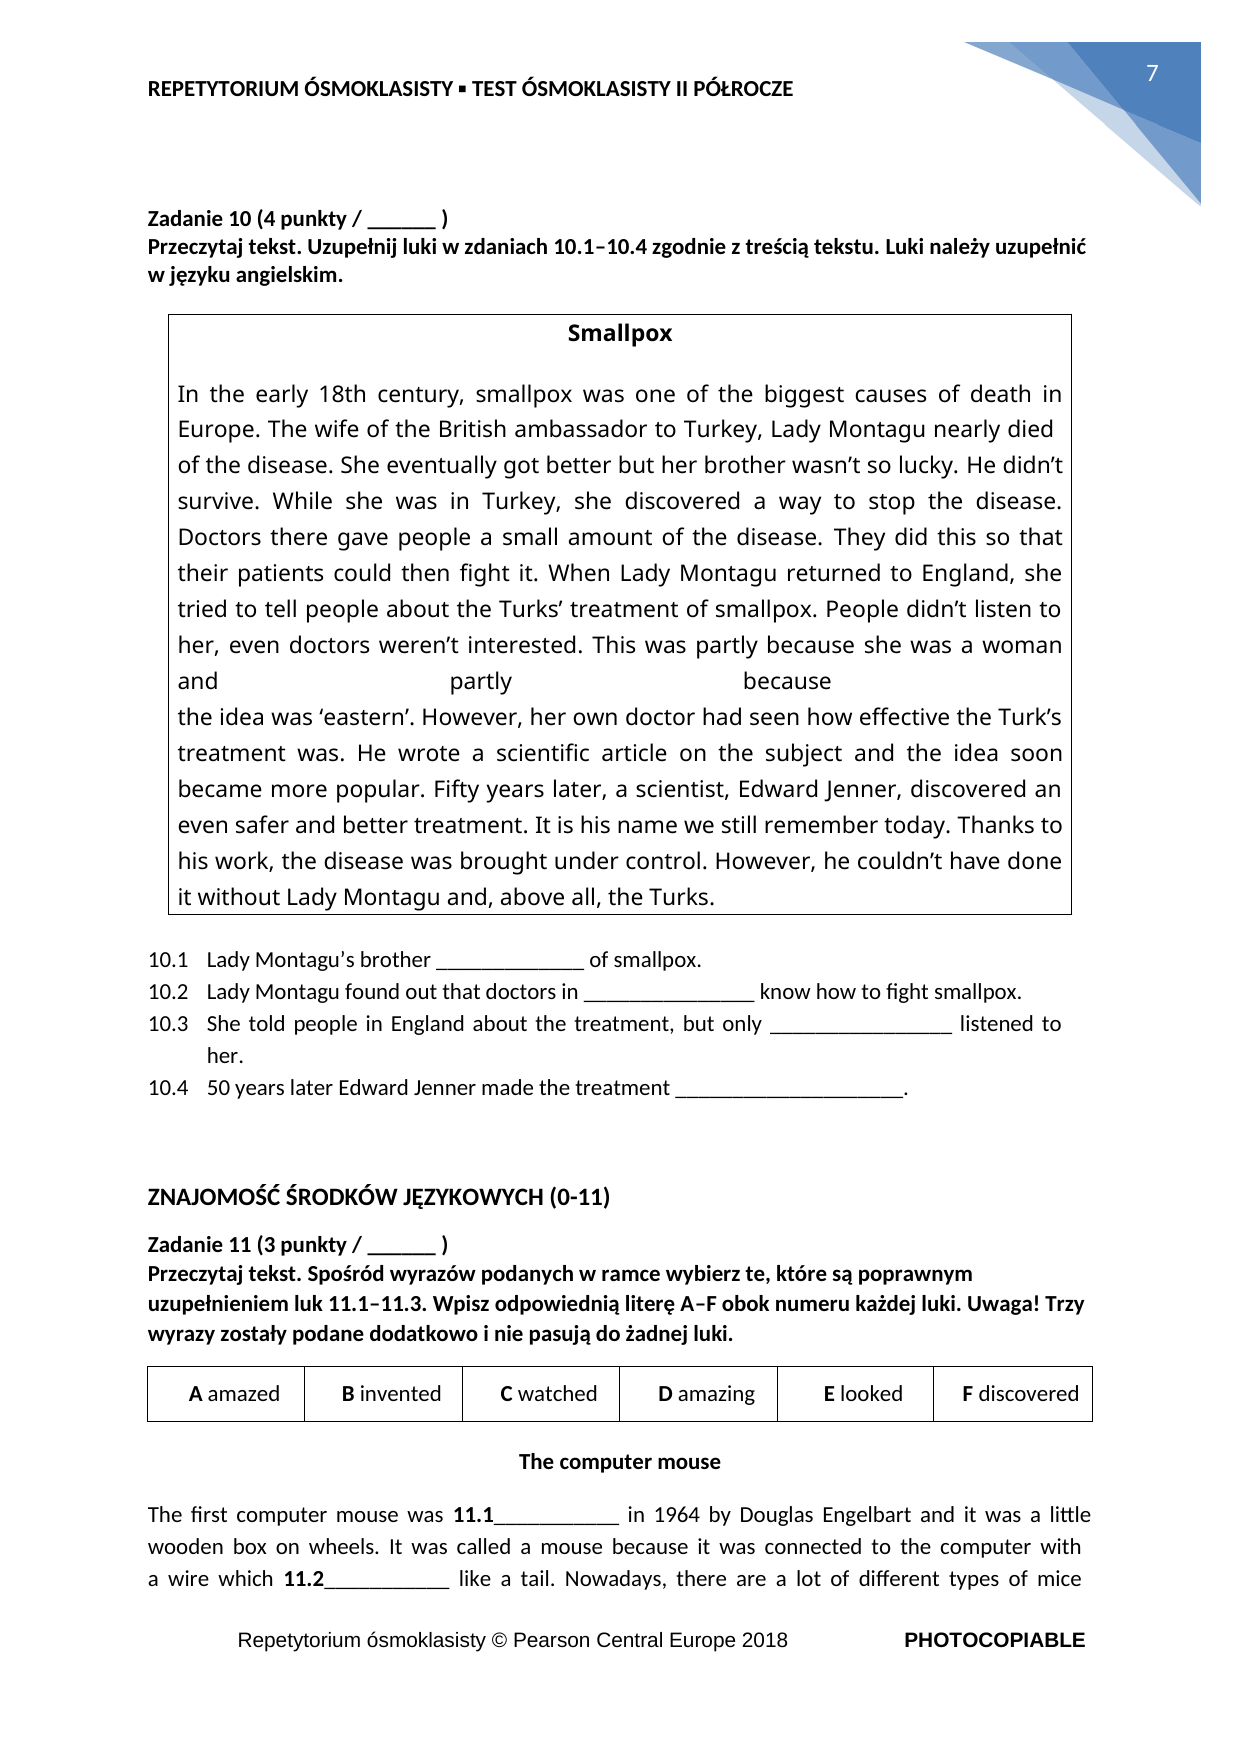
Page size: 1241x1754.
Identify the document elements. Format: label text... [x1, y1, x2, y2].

text 10.4 50 years later Edward Jenner made the treatment ____________________. [148, 1073, 1063, 1101]
text 10.1 Lady Montagu’s brother _____________ of smallpox. [148, 945, 1063, 973]
table_header F discovered [934, 1367, 1092, 1421]
text The computer mouse [148, 1447, 1093, 1475]
text 10.3 She told people in England about the treatment, but only ________________ listened to her. [148, 1009, 1063, 1069]
table_header D amazing [620, 1367, 777, 1421]
text Przeczytaj tekst. Uzupełnij luki w zdaniach 10.1–10.4 zgodnie z treścią tekstu. Luki należy uzupełnić w języku angielskim. [148, 232, 1093, 288]
text Przeczytaj tekst. Spośród wyrazów podanych w ramce wybierz te, które są poprawnym uzupełnieniem luk 11.1–11.3. Wpisz odpowiednią literę A–F obok numeru każdej luki. Uwaga! Trzy wyrazy zostały podane dodatkowo i nie pasują do żadnej luki. [148, 1259, 1093, 1347]
text Zadanie 10 (4 punkty / ______ ) [148, 204, 1093, 232]
text ZNAJOMOŚĆ ŚRODKÓW JĘZYKOWYCH (0-11) [148, 1181, 1093, 1212]
table_header C watched [463, 1367, 619, 1421]
text 10.2 Lady Montagu found out that doctors in _______________ know how to fight smallpox. [148, 977, 1063, 1005]
text Zadanie 11 (3 punkty / ______ ) [148, 1231, 1093, 1259]
table_header A amazed [148, 1367, 304, 1421]
text Smallpox [169, 315, 1071, 348]
table_header E looked [778, 1367, 933, 1421]
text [148, 1500, 1093, 1593]
picture [963, 42, 1201, 206]
text In the early 18th century, smallpox was one of the biggest causes of death in Europe. The wife of the British ambassador to Turkey, Lady Montagu nearly died of the disease. She eventually got better but her brother wasn’t so lucky. He didn’t survive. While she was in Turkey, she discovered a way to stop the disease. Doctors there gave people a small amount of the disease. They did this so that their patients could then fight it. When Lady Montagu returned to England, she tried to tell people about the Turks’ treatment of smallpox. People didn’t listen to her, even doctors weren’t interested. This was partly because she was a woman and partly because the idea was ‘eastern’. However, her own doctor had seen how effective the Turk’s treatment was. He wrote a scientific article on the subject and the idea soon became more popular. Fifty years later, a scientist, Edward Jenner, discovered an even safer and better treatment. It is his name we still remember today. Thanks to his work, the disease was brought under control. However, he couldn’t have done it without Lady Montagu and, above all, the Turks. [169, 374, 1071, 914]
table_header B invented [305, 1367, 462, 1421]
